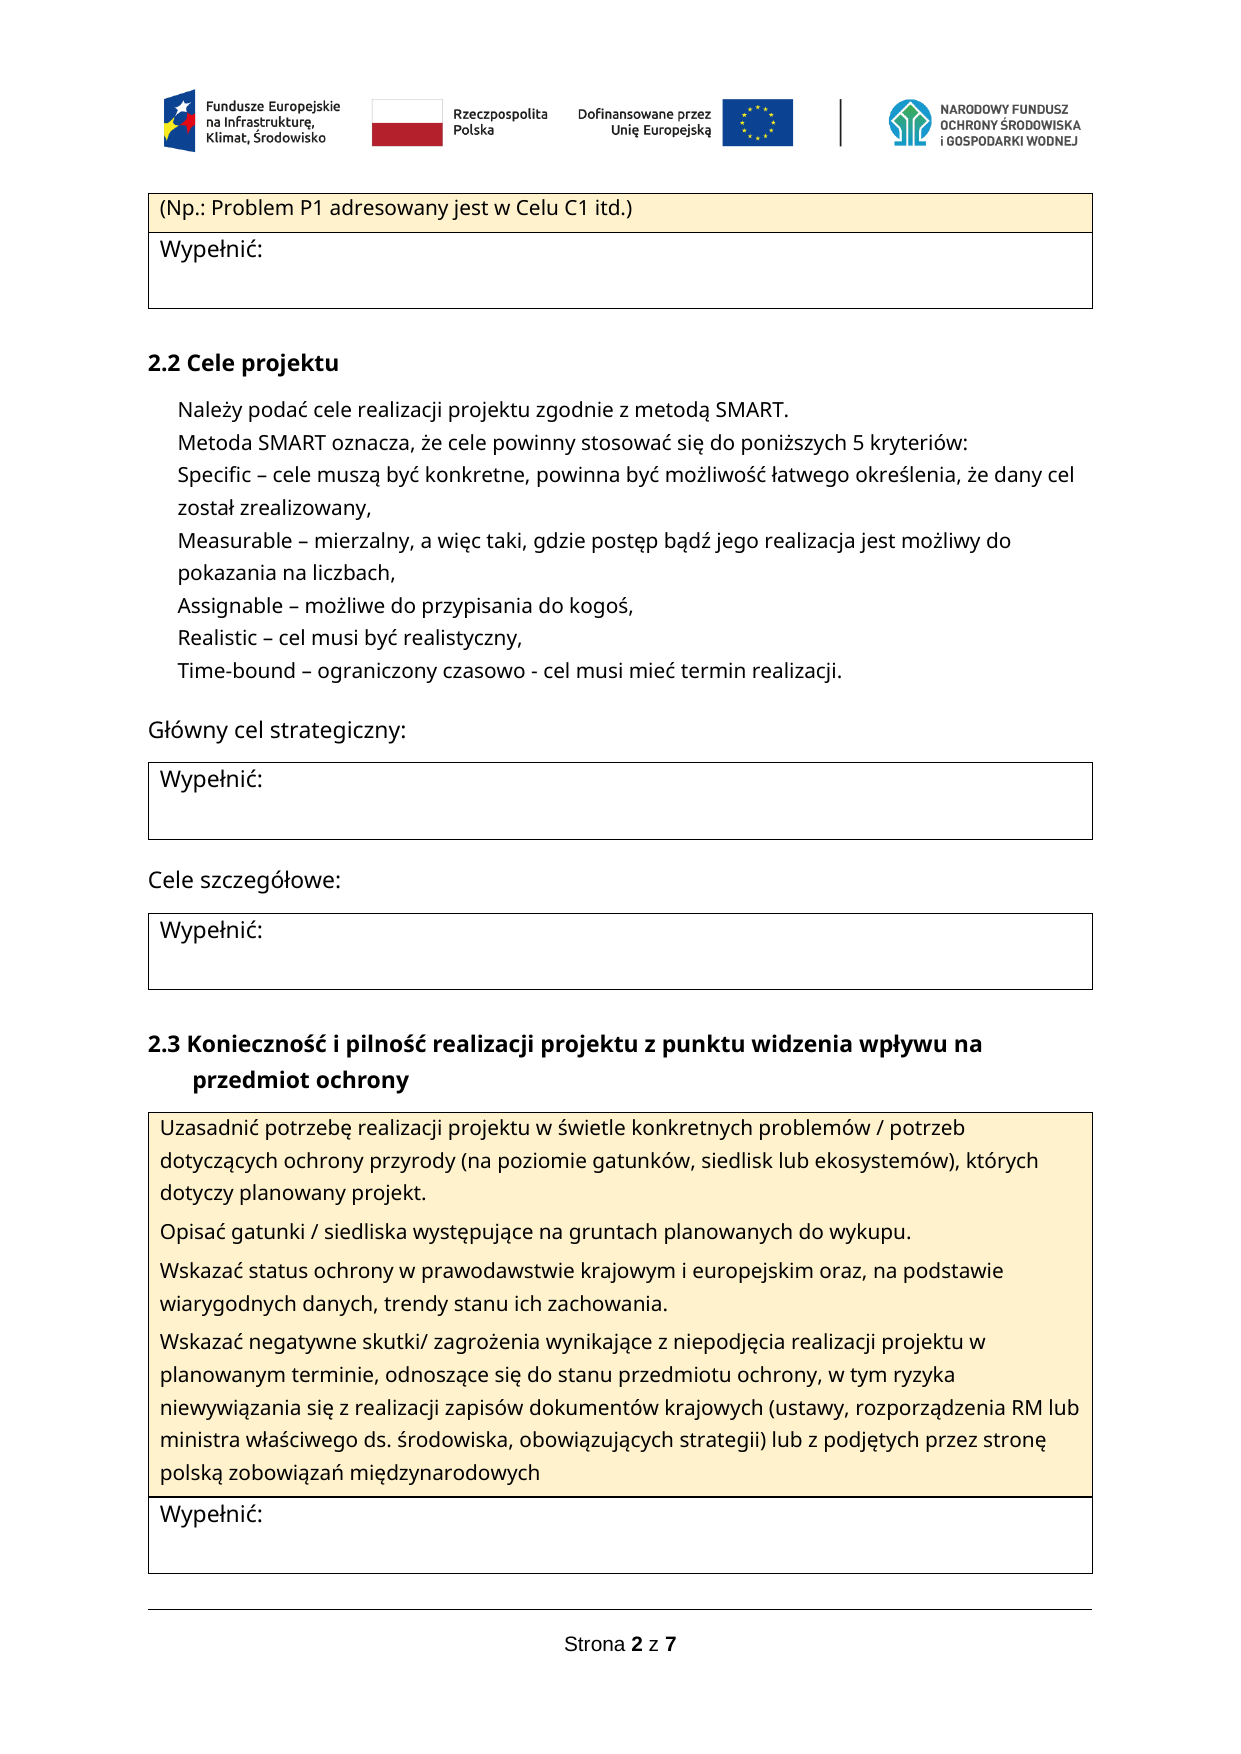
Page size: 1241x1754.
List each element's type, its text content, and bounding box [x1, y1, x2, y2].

text Measurable – mierzalny, a więc taki, gdzie postęp bądź jego realizacja jest możliwy do pokazania na liczbach, [177, 526, 1092, 587]
table_header Wypełnić: [149, 914, 1092, 989]
text Główny cel strategiczny: [148, 714, 1092, 745]
text Realistic – cel musi być realistyczny, [177, 623, 1092, 652]
table_cell Wypełnić: [149, 1498, 1092, 1573]
table_header Wypełnić: [149, 763, 1092, 838]
text Należy podać cele realizacji projektu zgodnie z metodą SMART. [177, 395, 1092, 424]
subtitle 2.3 Konieczność i pilność realizacji projektu z punktu widzenia wpływu na przedmiot ochrony [148, 1028, 1092, 1095]
text Specific – cele muszą być konkretne, powinna być możliwość łatwego określenia, że dany cel został zrealizowany, [177, 461, 1092, 522]
text Assignable – możliwe do przypisania do kogoś, [177, 591, 1092, 619]
table_header Uzasadnić potrzebę realizacji projektu w świetle konkretnych problemów / potrzeb dotyczących ochrony przyrody (na poziomie gatunków, siedlisk lub ekosystemów), których dotyczy planowany projekt. Opisać gatunki / siedliska występujące na gruntach planowanych do wykupu. Wskazać status ochrony w prawodawstwie krajowym i europejskim oraz, na podstawie wiarygodnych danych, trendy stanu ich zachowania. Wskazać negatywne skutki/ zagrożenia wynikające z niepodjęcia realizacji projektu w planowanym terminie, odnoszące się do stanu przedmiotu ochrony, w tym ryzyka niewywiązania się z realizacji zapisów dokumentów krajowych (ustawy, rozporządzenia RM lub ministra właściwego ds. środowiska, obowiązujących strategii) lub z podjętych przez stronę polską zobowiązań międzynarodowych [149, 1113, 1092, 1496]
text Metoda SMART oznacza, że cele powinny stosować się do poniższych 5 kryteriów: [177, 428, 1092, 456]
text Time-bound – ograniczony czasowo - cel musi mieć termin realizacji. [177, 656, 1092, 684]
text Cele szczegółowe: [148, 864, 1092, 896]
table_cell Wypełnić: [149, 233, 1092, 308]
picture [147, 73, 1093, 168]
subtitle 2.2 Cele projektu [148, 347, 1092, 378]
